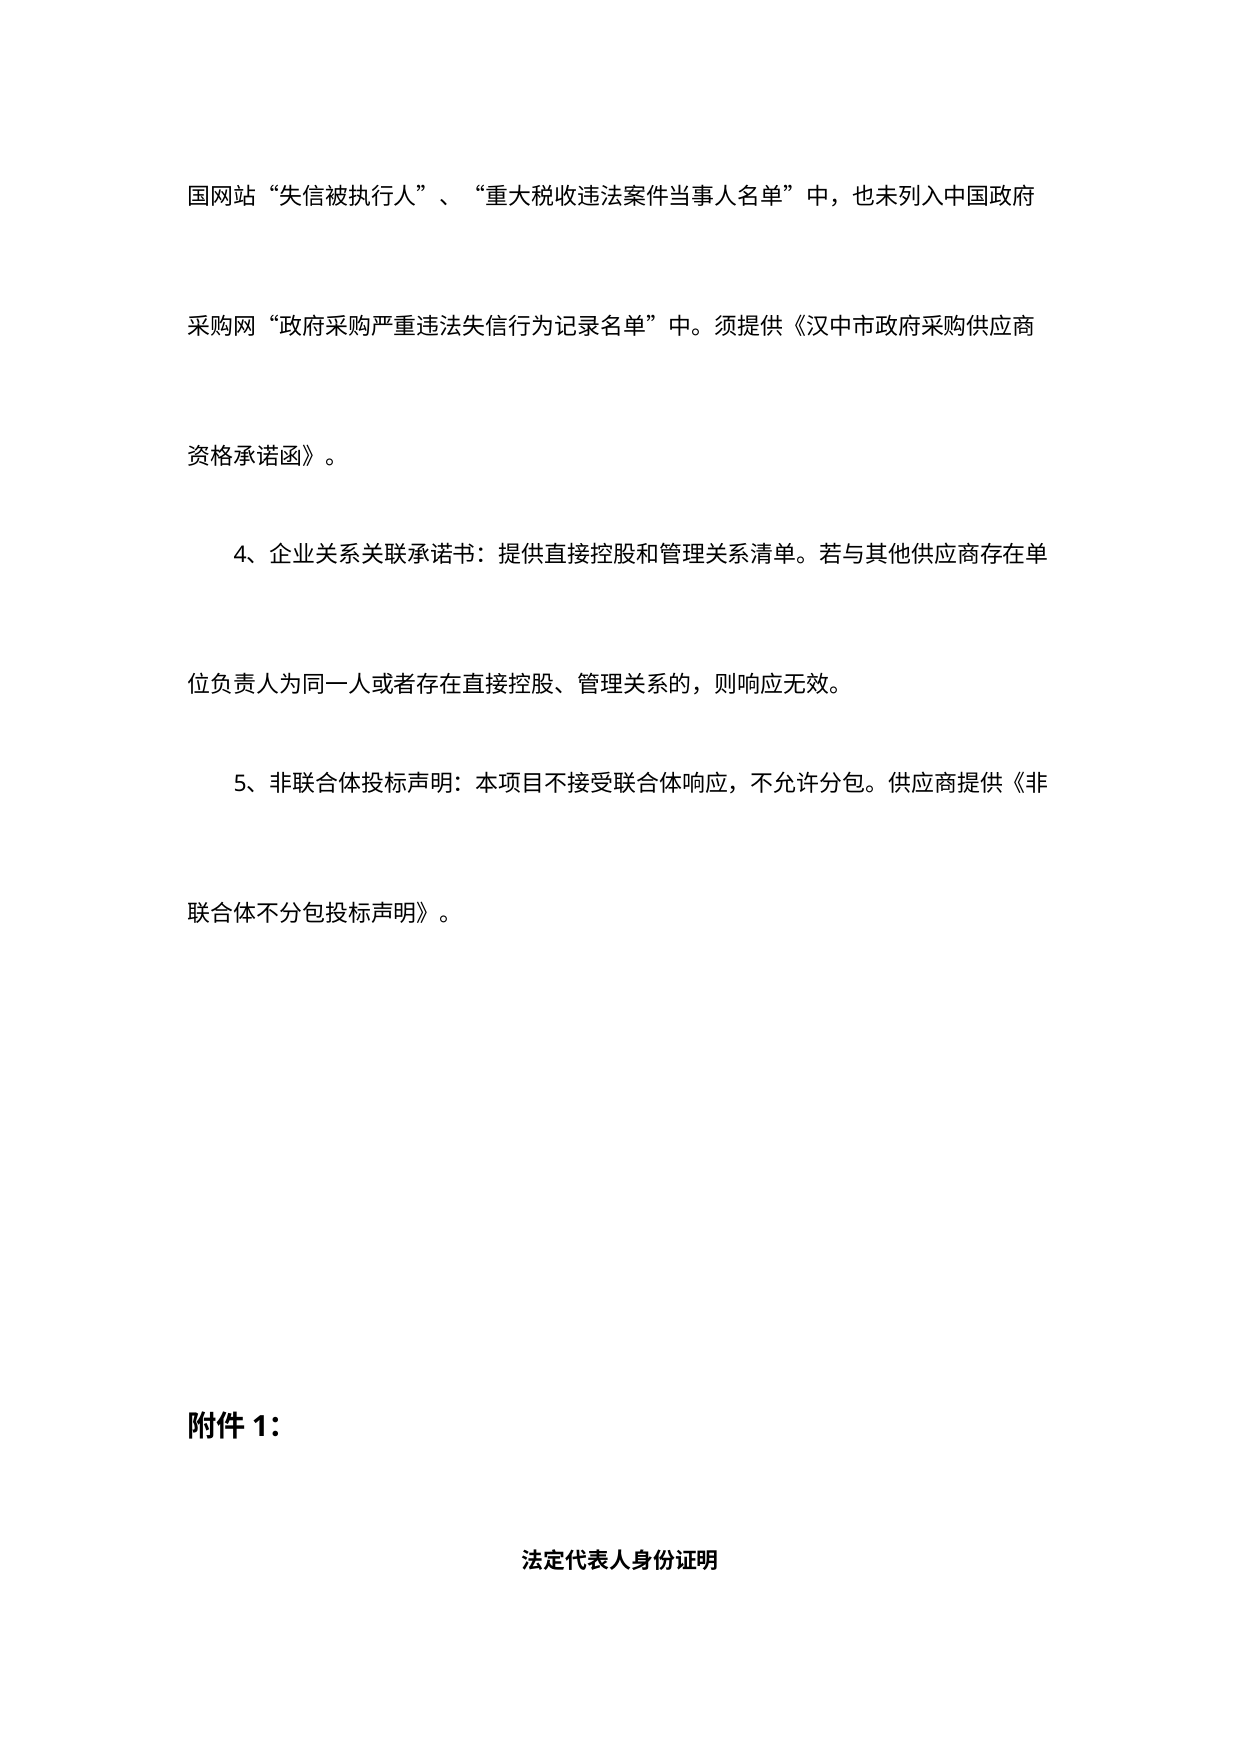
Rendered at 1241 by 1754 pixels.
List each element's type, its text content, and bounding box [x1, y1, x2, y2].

text 法定代表人身份证明 [187, 1543, 1053, 1575]
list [187, 162, 1053, 487]
list 企业关系关联承诺书：提供直接控股和管理关系清单。若与其他供应商存在单位负责人为同一人或者存在直接控股、管理关系的，则响应无效。 [187, 520, 1053, 715]
text 附件1： [187, 1392, 1053, 1457]
list 非联合体投标声明：本项目不接受联合体响应，不允许分包。供应商提供《非联合体不分包投标声明》。 [187, 748, 1053, 943]
